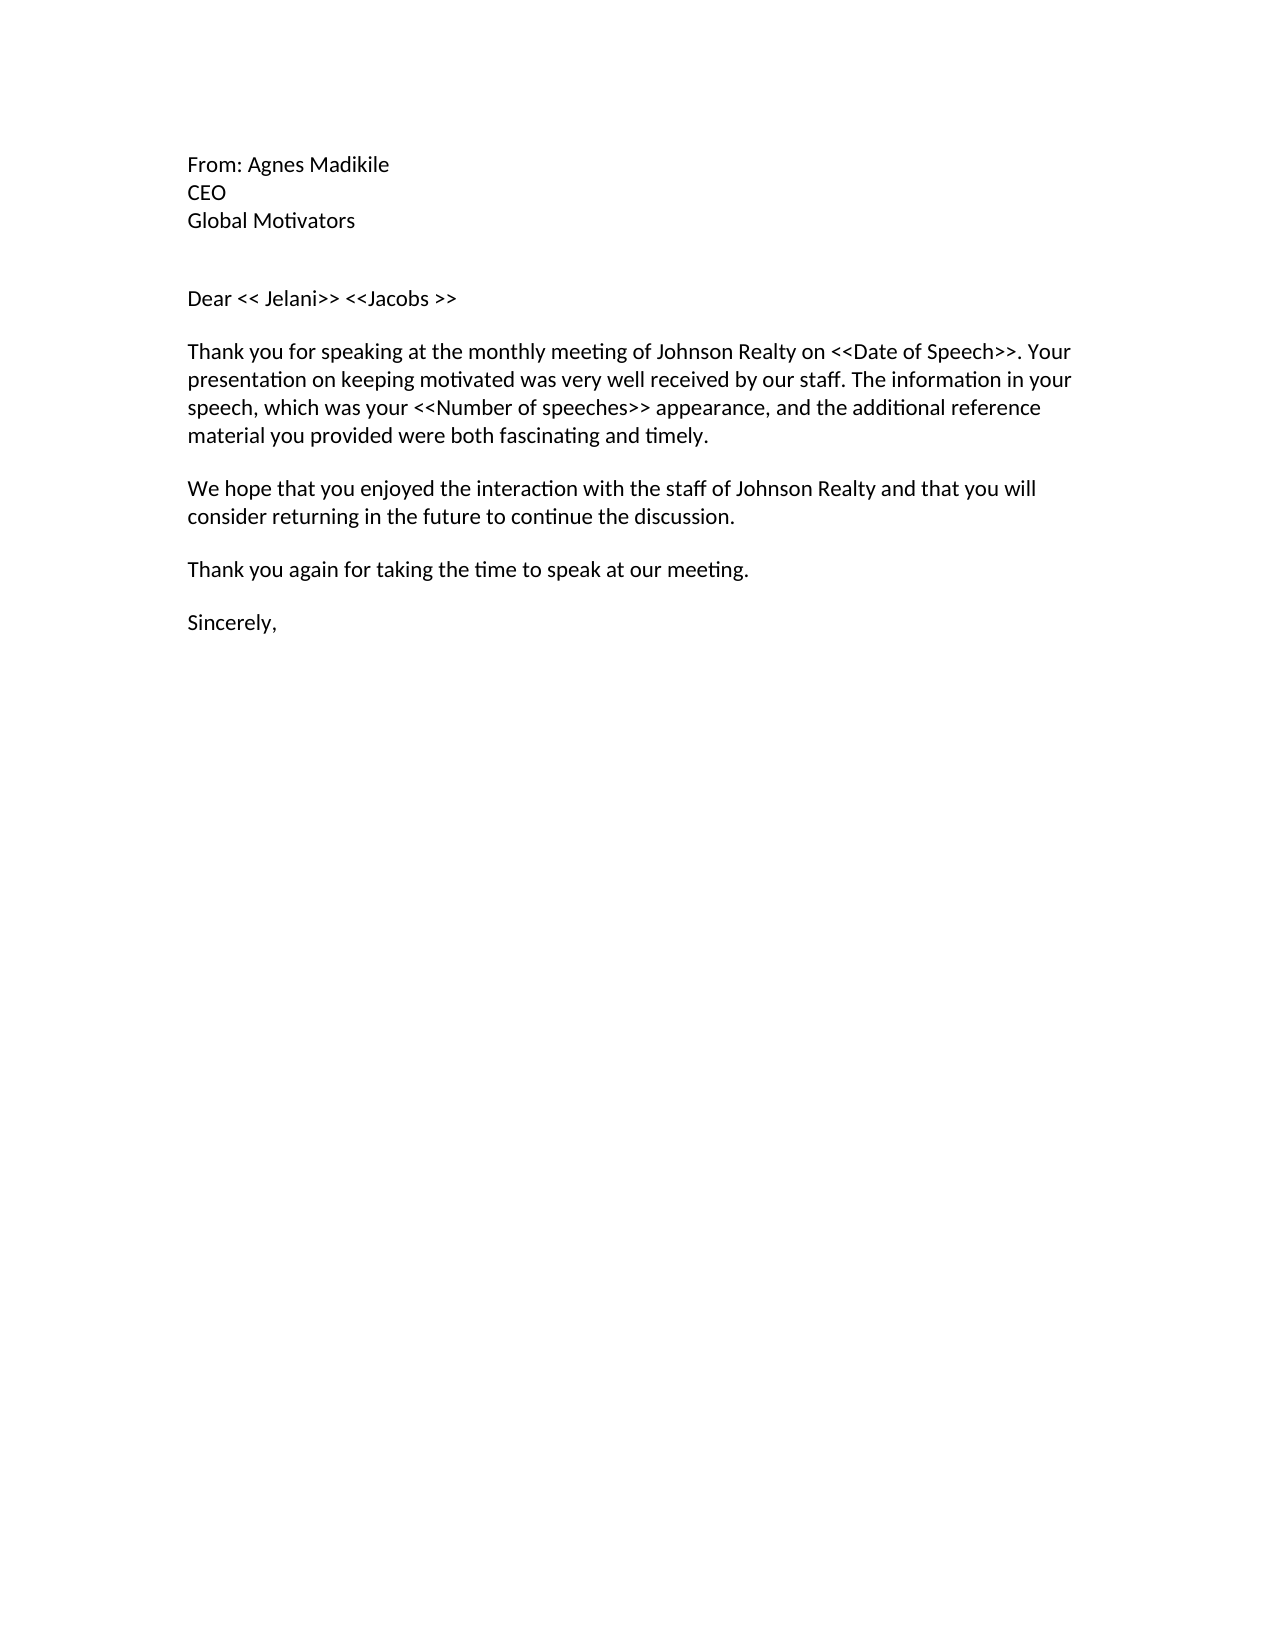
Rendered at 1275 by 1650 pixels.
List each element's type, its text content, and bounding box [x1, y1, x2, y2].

text From: Agnes Madikile [187, 150, 1087, 178]
text Thank you for speaking at the monthly meeting of Johnson Realty on <<Date of Speech>>. Your presentation on keeping motivated was very well received by our staff. The information in your speech, which was your <<Number of speeches>> appearance, and the additional reference material you provided were both fascinating and timely. [187, 337, 1087, 449]
text We hope that you enjoyed the interaction with the staff of Johnson Realty and that you will consider returning in the future to continue the discussion. [187, 474, 1087, 530]
text Thank you again for taking the time to speak at our meeting. [187, 555, 1087, 583]
text Sincerely, [187, 608, 1087, 636]
text Global Motivators [187, 206, 1087, 234]
text CEO [187, 178, 1087, 206]
text Dear << Jelani>> <<Jacobs >> [187, 284, 1087, 312]
